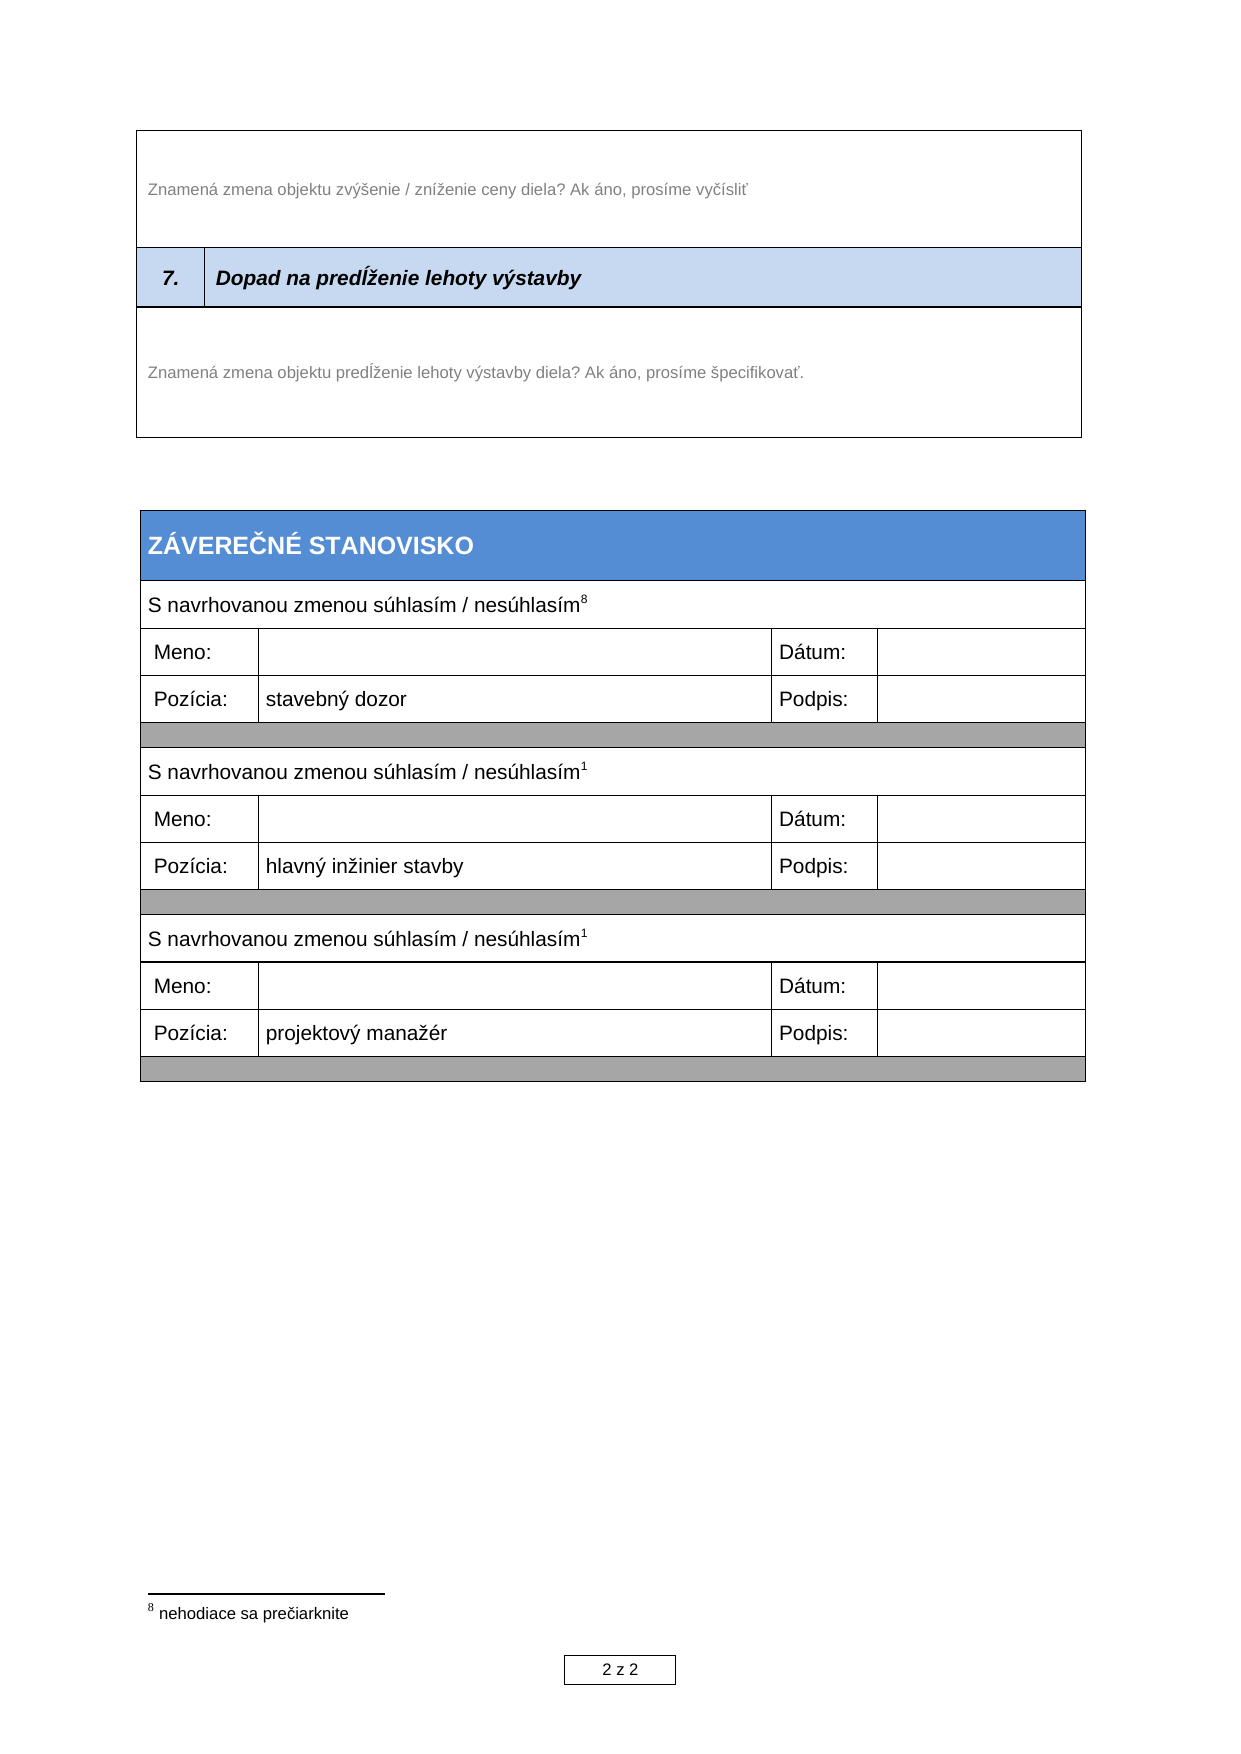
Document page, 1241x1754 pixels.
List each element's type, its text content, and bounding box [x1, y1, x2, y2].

table_cell [259, 629, 771, 675]
table_cell stavebný dozor [259, 676, 771, 722]
table_cell Dátum: [772, 796, 877, 842]
table_cell [878, 843, 1085, 889]
table_cell hlavný inžinier stavby [259, 843, 771, 889]
table_cell Podpis: [772, 843, 877, 889]
table_cell [259, 796, 771, 842]
table_cell [141, 890, 1085, 914]
table_cell Dopad na predĺženie lehoty výstavby [205, 248, 1081, 306]
table_cell [878, 1010, 1085, 1056]
table_cell [878, 796, 1085, 842]
table_cell 7. [137, 248, 204, 306]
table_cell [141, 1057, 1085, 1081]
table_cell Meno: [141, 796, 258, 842]
table_cell S navrhovanou zmenou súhlasím / nesúhlasím1 [141, 748, 1085, 794]
table_cell [259, 963, 771, 1009]
table_cell Dátum: [772, 963, 877, 1009]
table_cell Pozícia: [141, 843, 258, 889]
table_cell Podpis: [772, 1010, 877, 1056]
table_header ZÁVEREČNÉ STANOVISKO [141, 511, 1085, 580]
table_cell Znamená zmena objektu zvýšenie / zníženie ceny diela? Ak áno, prosíme vyčísliť [137, 131, 1081, 247]
table_cell Meno: [141, 963, 258, 1009]
table_cell S navrhovanou zmenou súhlasím / nesúhlasím1 [141, 915, 1085, 961]
table_cell Podpis: [772, 676, 877, 722]
table_cell Dátum: [772, 629, 877, 675]
table_cell [878, 629, 1085, 675]
table_cell [878, 676, 1085, 722]
table_cell Pozícia: [141, 1010, 258, 1056]
table_cell [878, 963, 1085, 1009]
table_cell projektový manažér [259, 1010, 771, 1056]
table_cell Pozícia: [141, 676, 258, 722]
table_cell Znamená zmena objektu predĺženie lehoty výstavby diela? Ak áno, prosíme špecifikovať. [137, 308, 1081, 437]
table_cell Meno: [141, 629, 258, 675]
table_cell S navrhovanou zmenou súhlasím / nesúhlasím [141, 581, 1085, 628]
table_cell [141, 723, 1085, 747]
